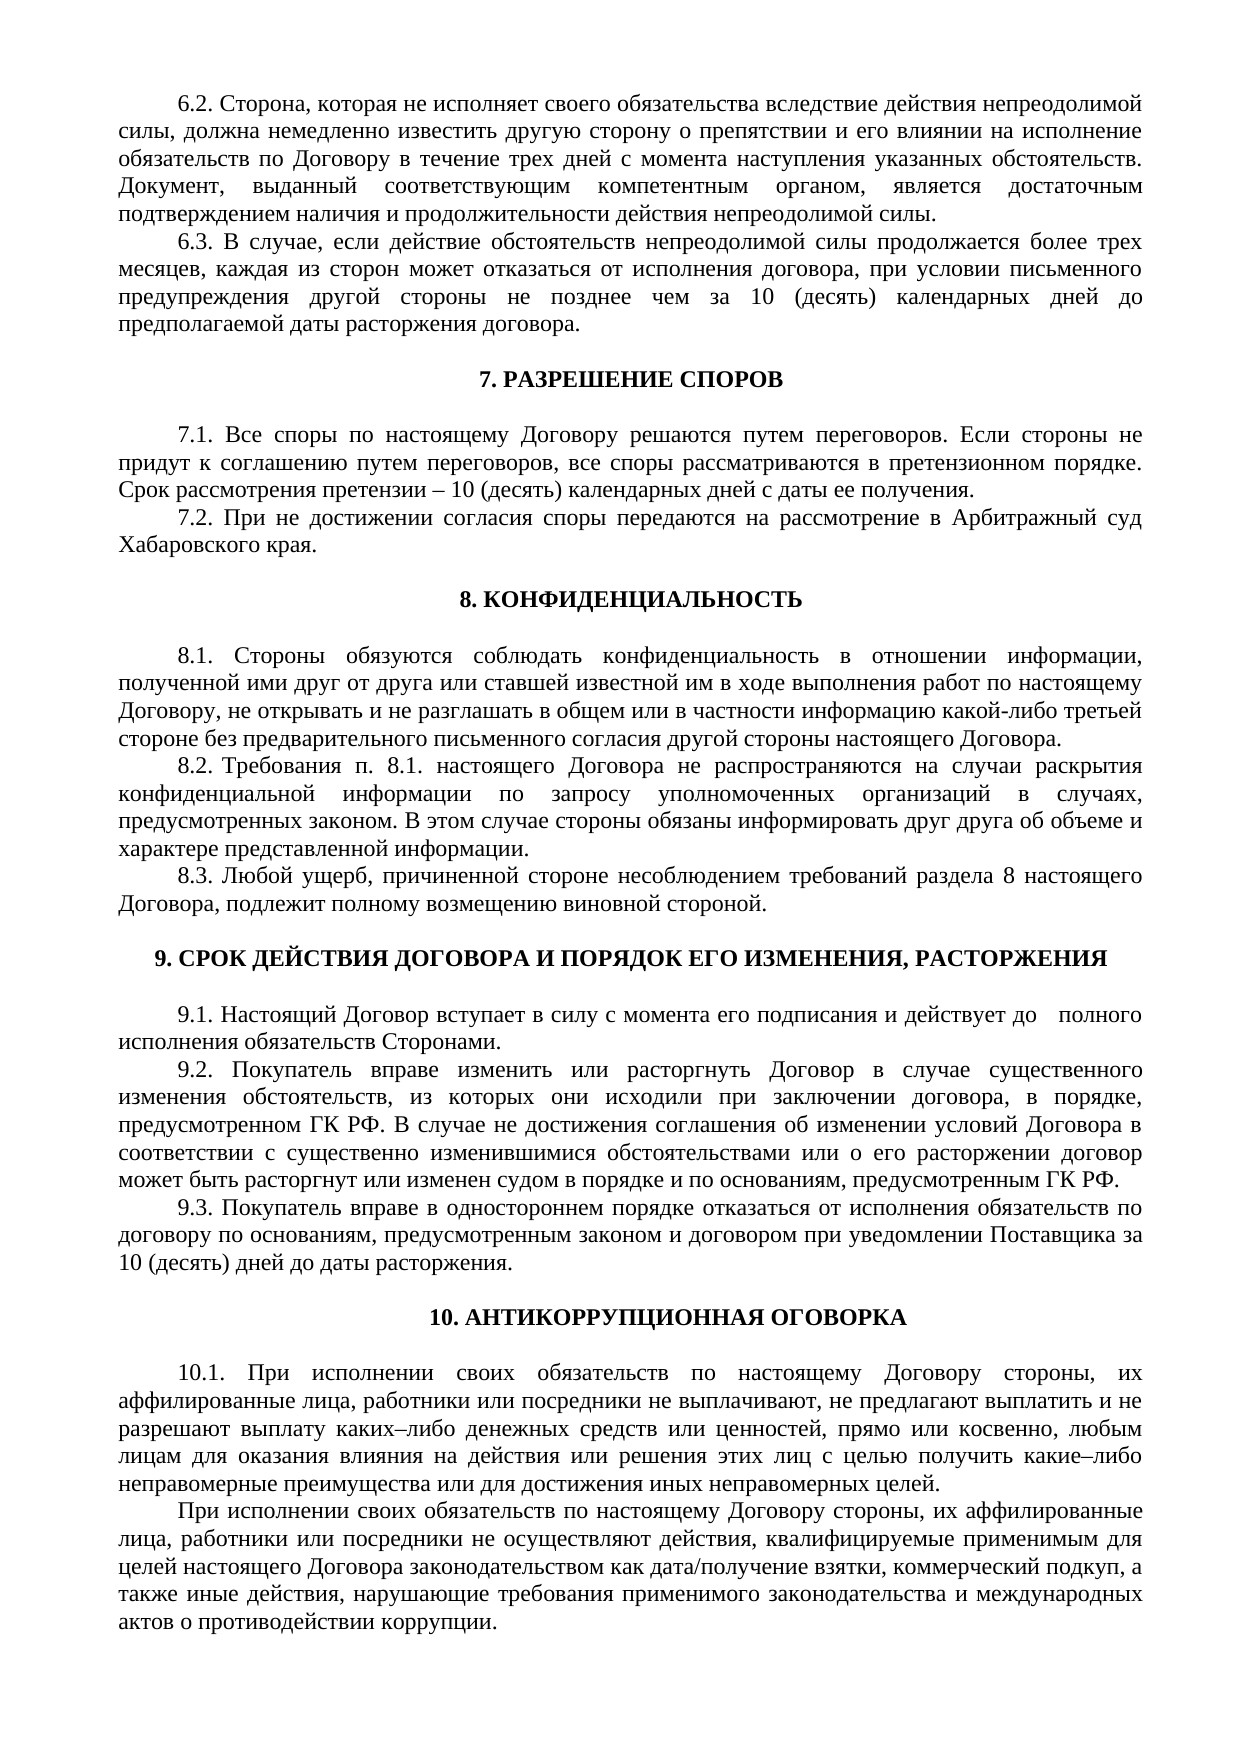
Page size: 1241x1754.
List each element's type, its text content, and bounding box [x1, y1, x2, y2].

text При исполнении своих обязательств по настоящему Договору стороны, их аффилированные лица, работники или посредники не осуществляют действия, квалифицируемые применимым для целей настоящего Договора законодательством как дата/получение взятки, коммерческий подкуп, а также иные действия, нарушающие требования применимого законодательства и международных актов о противодействии коррупции. [118, 1496, 1144, 1634]
text 7.1. Все споры по настоящему Договору решаются путем переговоров. Если стороны не придут к соглашению путем переговоров, все споры рассматриваются в претензионном порядке. Срок рассмотрения претензии – 10 (десять) календарных дней с даты ее получения. [118, 420, 1144, 503]
text 10. АНТИКОРРУПЦИОННАЯ ОГОВОРКА [118, 1303, 1144, 1331]
text 6.2. Сторона, которая не исполняет своего обязательства вследствие действия непреодолимой силы, должна немедленно известить другую сторону о препятствии и его влиянии на исполнение обязательств по Договору в течение трех дней с момента наступления указанных обстоятельств. Документ, выданный соответствующим компетентным органом, является достаточным подтверждением наличия и продолжительности действия непреодолимой силы. [118, 89, 1144, 227]
text 8.2. Требования п. 8.1. настоящего Договора не распространяются на случаи раскрытия конфиденциальной информации по запросу уполномоченных организаций в случаях, предусмотренных законом. В этом случае стороны обязаны информировать друг друга об объеме и характере представленной информации. [118, 751, 1144, 862]
text 8. КОНФИДЕНЦИАЛЬНОСТЬ [118, 586, 1144, 613]
text 9.3. Покупатель вправе в одностороннем порядке отказаться от исполнения обязательств по договору по основаниям, предусмотренным законом и договором при уведомлении Поставщика за 10 (десять) дней до даты расторжения. [118, 1193, 1144, 1276]
text 7. РАЗРЕШЕНИЕ СПОРОВ [118, 365, 1144, 392]
text 8.3. Любой ущерб, причиненной стороне несоблюдением требований раздела 8 настоящего Договора, подлежит полному возмещению виновной стороной. [118, 862, 1144, 917]
text 7.2. При не достижении согласия споры передаются на рассмотрение в Арбитражный суд Хабаровского края. [118, 503, 1144, 558]
text 10.1. При исполнении своих обязательств по настоящему Договору стороны, их аффилированные лица, работники или посредники не выплачивают, не предлагают выплатить и не разрешают выплату каких–либо денежных средств или ценностей, прямо или косвенно, любым лицам для оказания влияния на действия или решения этих лиц с целью получить какие–либо неправомерные преимущества или для достижения иных неправомерных целей. [118, 1358, 1144, 1496]
text 8.1. Стороны обязуются соблюдать конфиденциальность в отношении информации, полученной ими друг от друга или ставшей известной им в ходе выполнения работ по настоящему Договору, не открывать и не разглашать в общем или в частности информацию какой-либо третьей стороне без предварительного письменного согласия другой стороны настоящего Договора. [118, 641, 1144, 751]
text 9.1. Настоящий Договор вступает в силу с момента его подписания и действует до полного исполнения обязательств Сторонами. [118, 999, 1144, 1055]
text 9. СРОК ДЕЙСТВИЯ ДОГОВОРА И ПОРЯДОК ЕГО ИЗМЕНЕНИЯ, РАСТОРЖЕНИЯ [118, 944, 1144, 972]
text 6.3. В случае, если действие обстоятельств непреодолимой силы продолжается более трех месяцев, каждая из сторон может отказаться от исполнения договора, при условии письменного предупреждения другой стороны не позднее чем за 10 (десять) календарных дней до предполагаемой даты расторжения договора. [118, 227, 1144, 337]
text 9.2. Покупатель вправе изменить или расторгнуть Договор в случае существенного изменения обстоятельств, из которых они исходили при заключении договора, в порядке, предусмотренном ГК РФ. В случае не достижения соглашения об изменении условий Договора в соответствии с существенно изменившимися обстоятельствами или о его расторжении договор может быть расторгнут или изменен судом в порядке и по основаниям, предусмотренным ГК РФ. [118, 1055, 1144, 1193]
